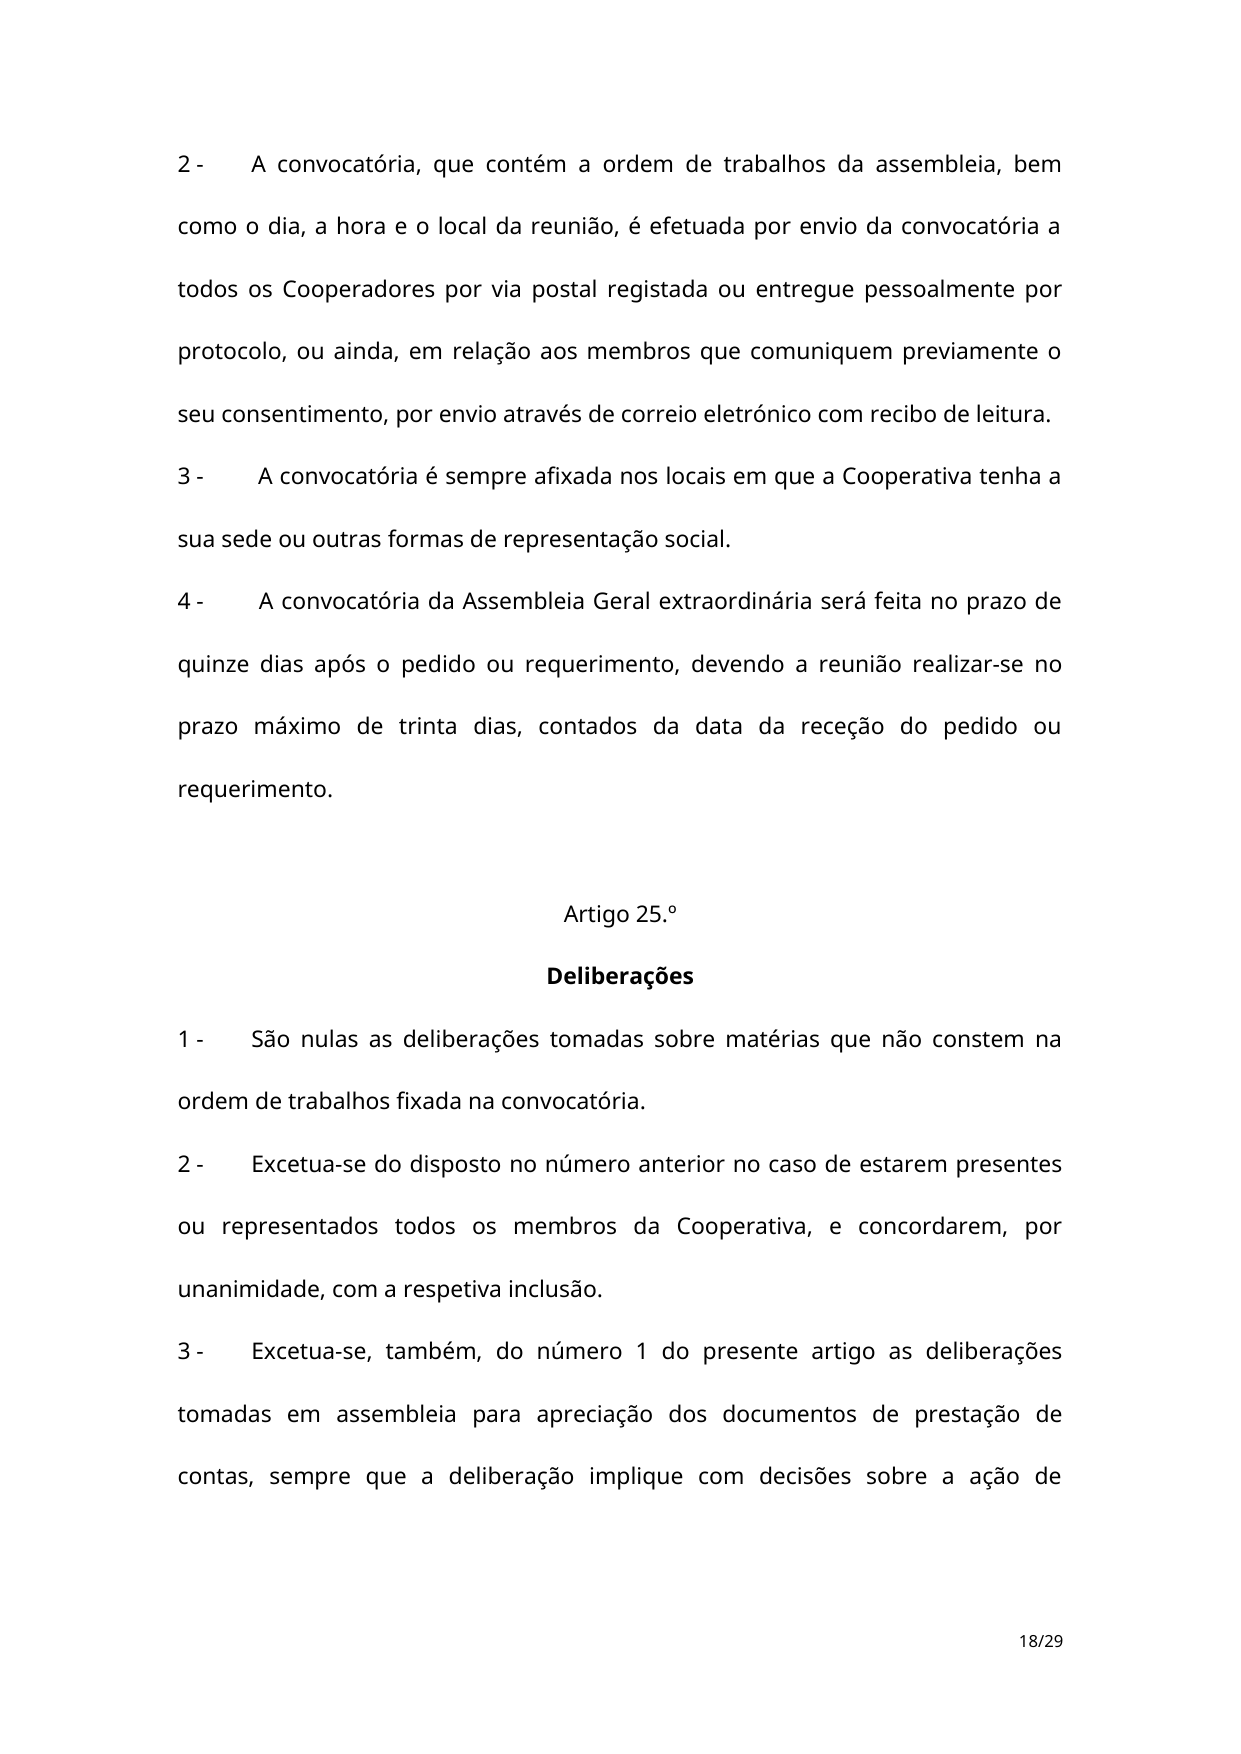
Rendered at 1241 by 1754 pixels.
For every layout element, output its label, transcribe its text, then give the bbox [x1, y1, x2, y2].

list A convocatória é sempre afixada nos locais em que a Cooperativa tenha a sua sede ou outras formas de representação social. [177, 460, 1063, 554]
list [177, 1335, 1063, 1491]
list Deliberações [177, 960, 1063, 991]
list Excetua-se do disposto no número anterior no caso de estarem presentes ou representados todos os membros da Cooperativa, e concordarem, por unanimidade, com a respetiva inclusão. [177, 1148, 1063, 1304]
list Artigo 25.º [177, 898, 1063, 929]
list São nulas as deliberações tomadas sobre matérias que não constem na ordem de trabalhos fixada na convocatória. [177, 1023, 1063, 1116]
list A convocatória, que contém a ordem de trabalhos da assembleia, bem como o dia, a hora e o local da reunião, é efetuada por envio da convocatória a todos os Cooperadores por via postal registada ou entregue pessoalmente por protocolo, ou ainda, em relação aos membros que comuniquem previamente o seu consentimento, por envio através de correio eletrónico com recibo de leitura. [177, 148, 1063, 429]
list A convocatória da Assembleia Geral extraordinária será feita no prazo de quinze dias após o pedido ou requerimento, devendo a reunião realizar-se no prazo máximo de trinta dias, contados da data da receção do pedido ou requerimento. [177, 585, 1063, 804]
